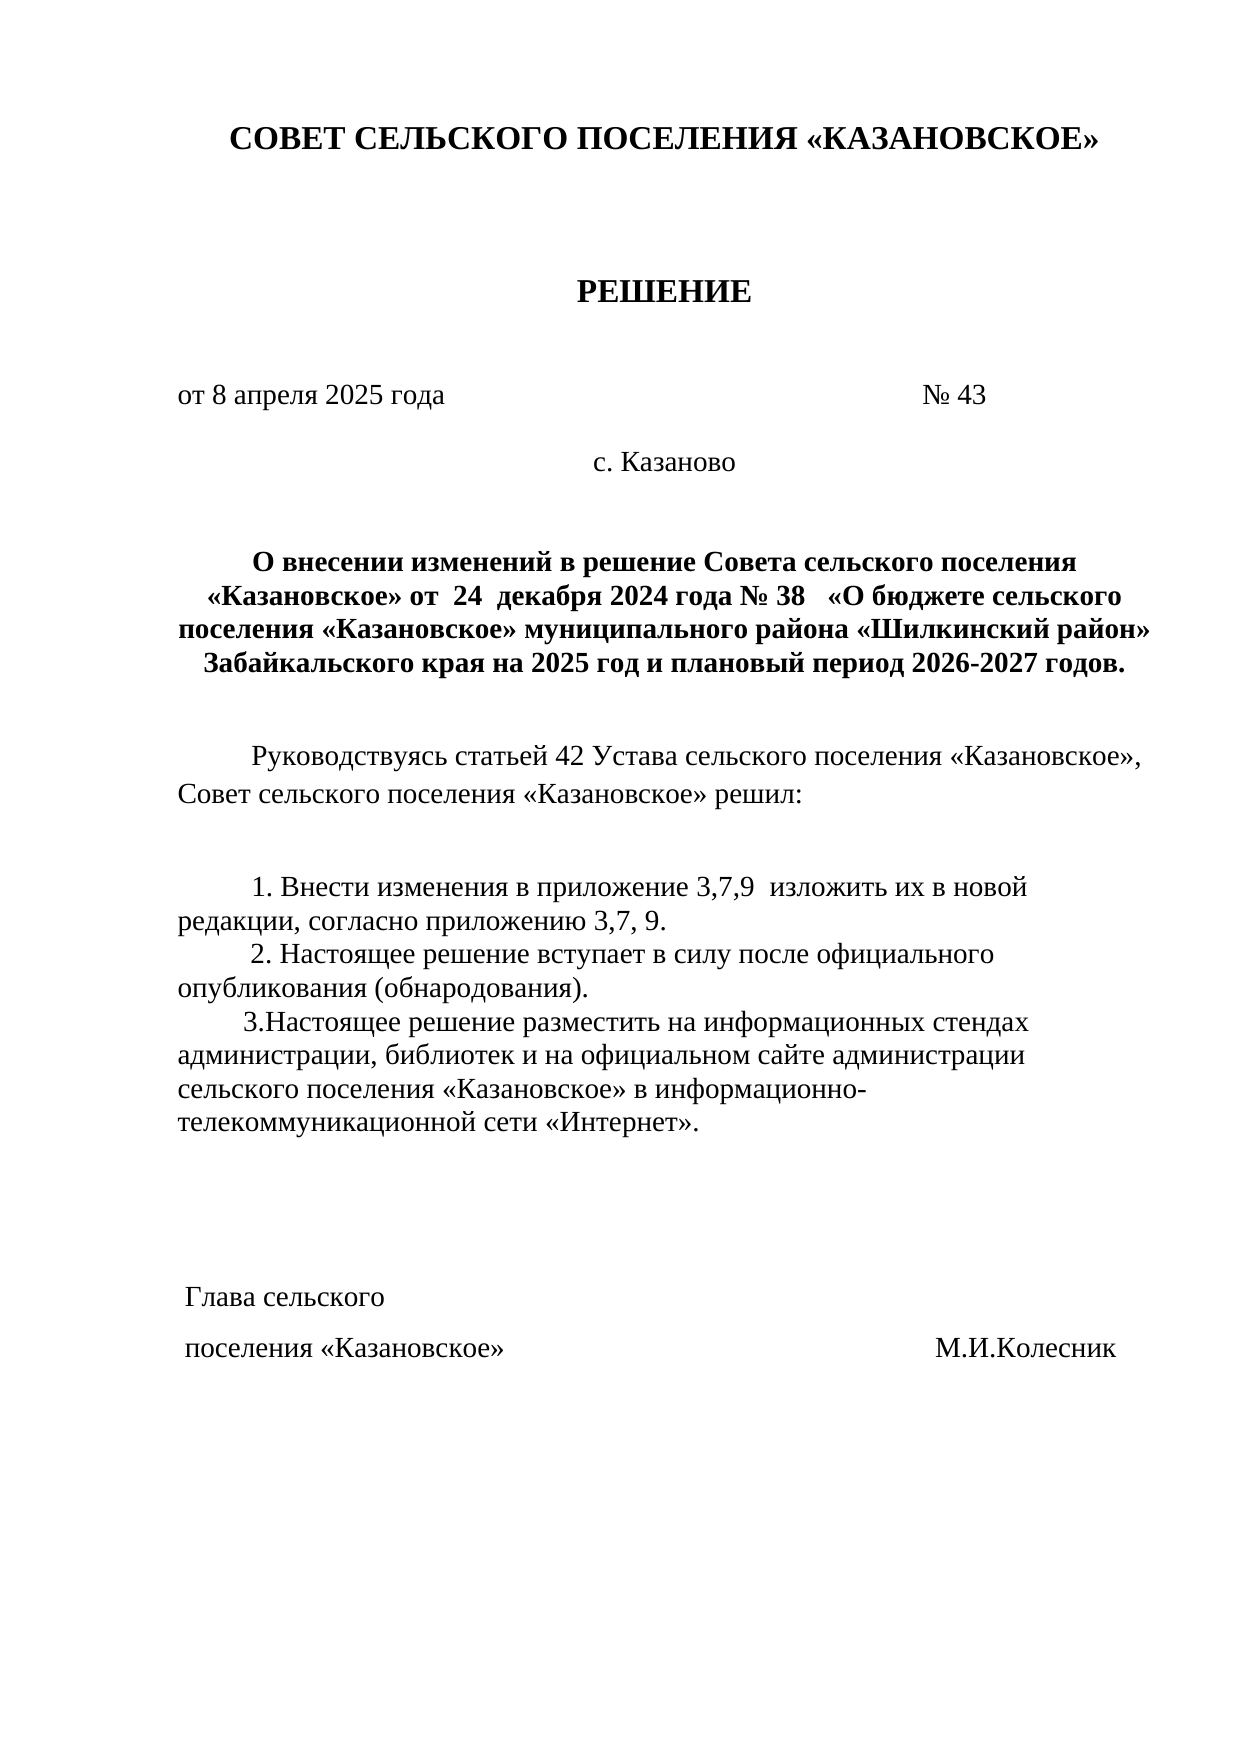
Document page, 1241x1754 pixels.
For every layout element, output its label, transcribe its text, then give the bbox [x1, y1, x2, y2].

text СОВЕТ СЕЛЬСКОГО ПОСЕЛЕНИЯ «КАЗАНОВСКОЕ» [177, 118, 1152, 156]
text 1. Внести изменения в приложение 3,7,9 изложить их в новой редакции, согласно приложению 3,7, 9. [177, 869, 1152, 937]
text с. Казаново [177, 444, 1152, 477]
text «Казановское» от 24 декабря 2024 года № 38 «О бюджете сельского поселения «Казановское» муниципального района «Шилкинский район» Забайкальского края на 2025 год и плановый период 2026-2027 годов. [177, 578, 1152, 679]
text от 8 апреля 2025 года № 43 [177, 377, 1152, 410]
text О внесении изменений в решение Совета сельского поселения [177, 544, 1152, 578]
text поселения «Казановское» М.И.Колесник [177, 1330, 1152, 1363]
text Руководствуясь статьей 42 Устава сельского поселения «Казановское», Совет сельского поселения «Казановское» решил: [177, 738, 1152, 810]
text РЕШЕНИЕ [177, 271, 1152, 310]
text 2. Настоящее решение вступает в силу после официального опубликования (обнародования). [177, 937, 1152, 1004]
text 3.Настоящее решение разместить на информационных стендах администрации, библиотек и на официальном сайте администрации сельского поселения «Казановское» в информационно-телекоммуникационной сети «Интернет». [177, 1004, 1152, 1138]
text Глава сельского [177, 1279, 1152, 1313]
